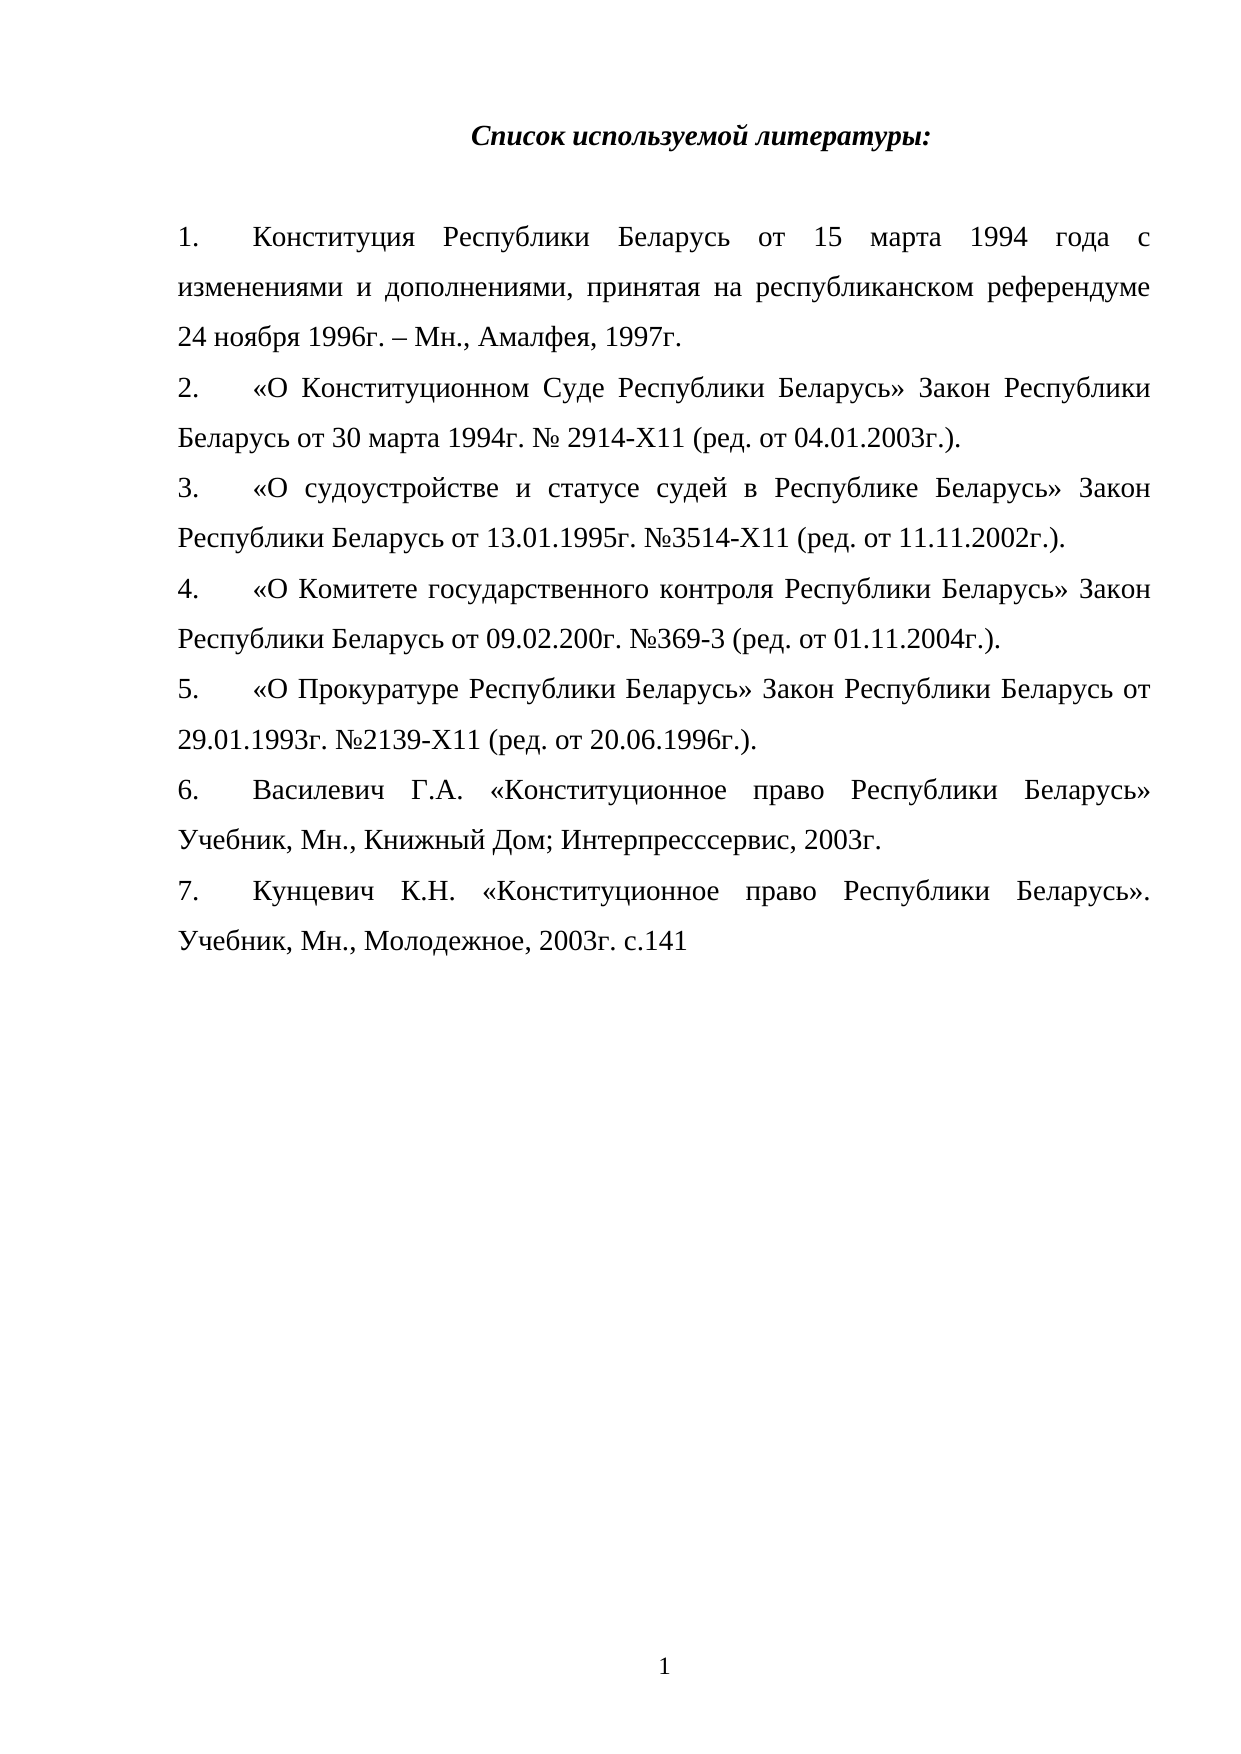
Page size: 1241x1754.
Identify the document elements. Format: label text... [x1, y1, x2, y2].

text Список используемой литературы: [177, 118, 1152, 152]
list Василевич Г.А. «Конституционное право Республики Беларусь» Учебник, Мн., Книжный Дом; Интерпресссервис, 2003г. [177, 772, 1152, 856]
list «О Прокуратуре Республики Беларусь» Закон Республики Беларусь от 29.01.1993г. №2139-Х11 (ред. от 20.06.1996г.). [177, 672, 1152, 755]
list Конституция Республики Беларусь от 15 марта 1994 года с изменениями и дополнениями, принятая на республиканском референдуме 24 ноября 1996г. – Мн., Амалфея, 1997г. [177, 219, 1152, 353]
list Кунцевич К.Н. «Конституционное право Республики Беларусь». Учебник, Мн., Молодежное, 2003г. с.141 [177, 873, 1152, 957]
list «О судоустройстве и статусе судей в Республике Беларусь» Закон Республики Беларусь от 13.01.1995г. №3514-Х11 (ред. от 11.11.2002г.). [177, 470, 1152, 554]
list «О Конституционном Суде Республики Беларусь» Закон Республики Беларусь от 30 марта 1994г. № 2914-Х11 (ред. от 04.01.2003г.). [177, 370, 1152, 453]
list «О Комитете государственного контроля Республики Беларусь» Закон Республики Беларусь от 09.02.200г. №369-3 (ред. от 01.11.2004г.). [177, 571, 1152, 655]
